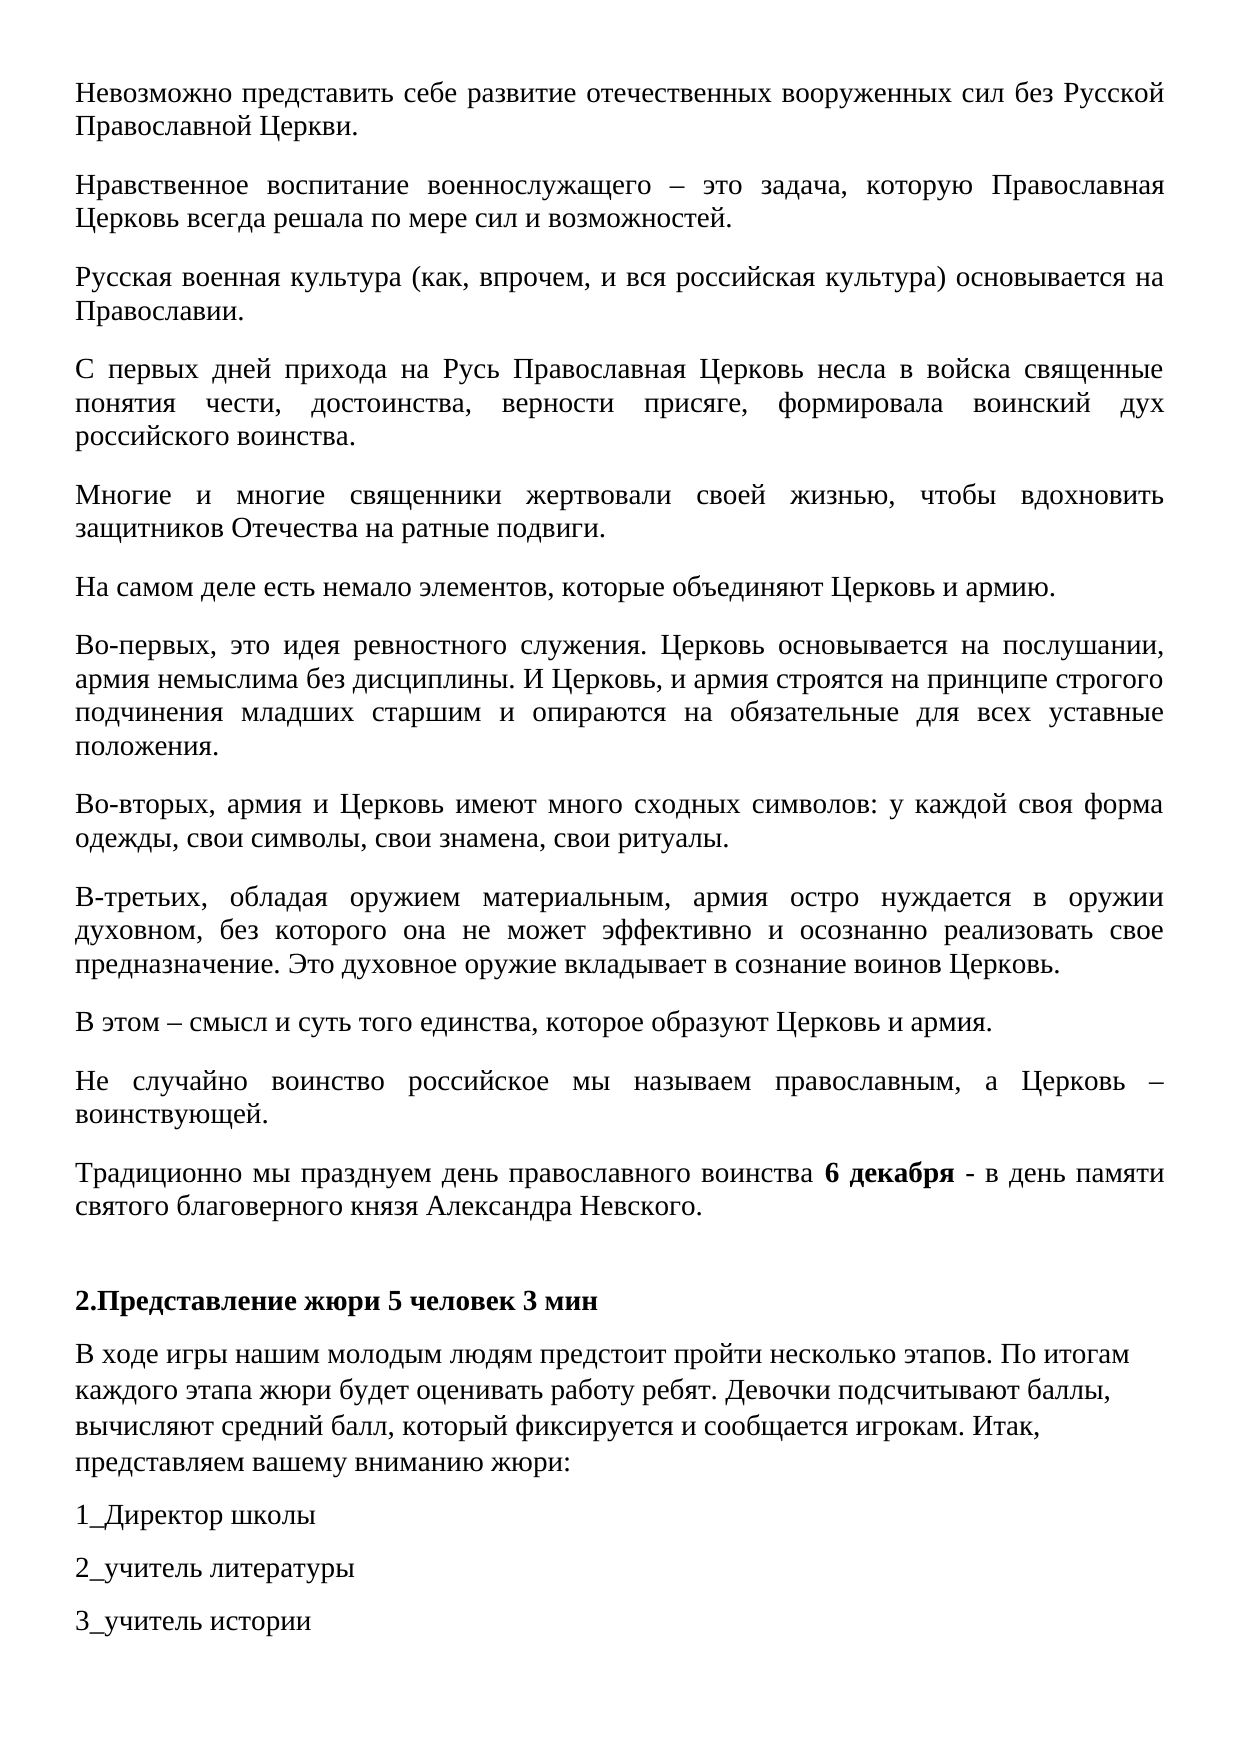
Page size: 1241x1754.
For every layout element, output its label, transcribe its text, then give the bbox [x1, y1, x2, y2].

text 1_Директор школы [75, 1497, 1165, 1531]
text Традиционно мы празднуем день православного воинства 6 декабря - в день памяти святого благоверного князя Александра Невского. [75, 1155, 1165, 1222]
text Невозможно представить себе развитие отечественных вооруженных сил без Русской Православной Церкви. [75, 75, 1165, 142]
text Не случайно воинство российское мы называем православным, а Церковь – воинствующей. [75, 1063, 1165, 1130]
text В-третьих, обладая оружием материальным, армия остро нуждается в оружии духовном, без которого она не может эффективно и осознанно реализовать свое предназначение. Это духовное оружие вкладывает в сознание воинов Церковь. [75, 879, 1165, 979]
text С первых дней прихода на Русь Православная Церковь несла в войска священные понятия чести, достоинства, верности присяге, формировала воинский дух российского воинства. [75, 351, 1165, 452]
text 3_учитель истории [75, 1603, 1165, 1636]
text Во-вторых, армия и Церковь имеют много сходных символов: у каждой своя форма одежды, свои символы, свои знамена, свои ритуалы. [75, 787, 1165, 854]
text Русская военная культура (как, впрочем, и вся российская культура) основывается на Православии. [75, 259, 1165, 326]
text Во-первых, это идея ревностного служения. Церковь основывается на послушании, армия немыслима без дисциплины. И Церковь, и армия строятся на принципе строгого подчинения младших старшим и опираются на обязательные для всех уставные положения. [75, 627, 1165, 762]
text В этом – смысл и суть того единства, которое образуют Церковь и армия. [75, 1004, 1165, 1038]
text В ходе игры нашим молодым людям предстоит пройти несколько этапов. По итогам каждого этапа жюри будет оценивать работу ребят. Девочки подсчитывают баллы, вычисляют средний балл, который фиксируется и сообщается игрокам. Итак, представляем вашему вниманию жюри: [75, 1336, 1165, 1478]
text На самом деле есть немало элементов, которые объединяют Церковь и армию. [75, 569, 1165, 602]
text Нравственное воспитание военнослужащего – это задача, которую Православная Церковь всегда решала по мере сил и возможностей. [75, 167, 1165, 234]
text 2.Представление жюри 5 человек 3 мин [75, 1247, 1165, 1317]
text Многие и многие священники жертвовали своей жизнью, чтобы вдохновить защитников Отечества на ратные подвиги. [75, 477, 1165, 544]
text 2_учитель литературы [75, 1550, 1165, 1584]
